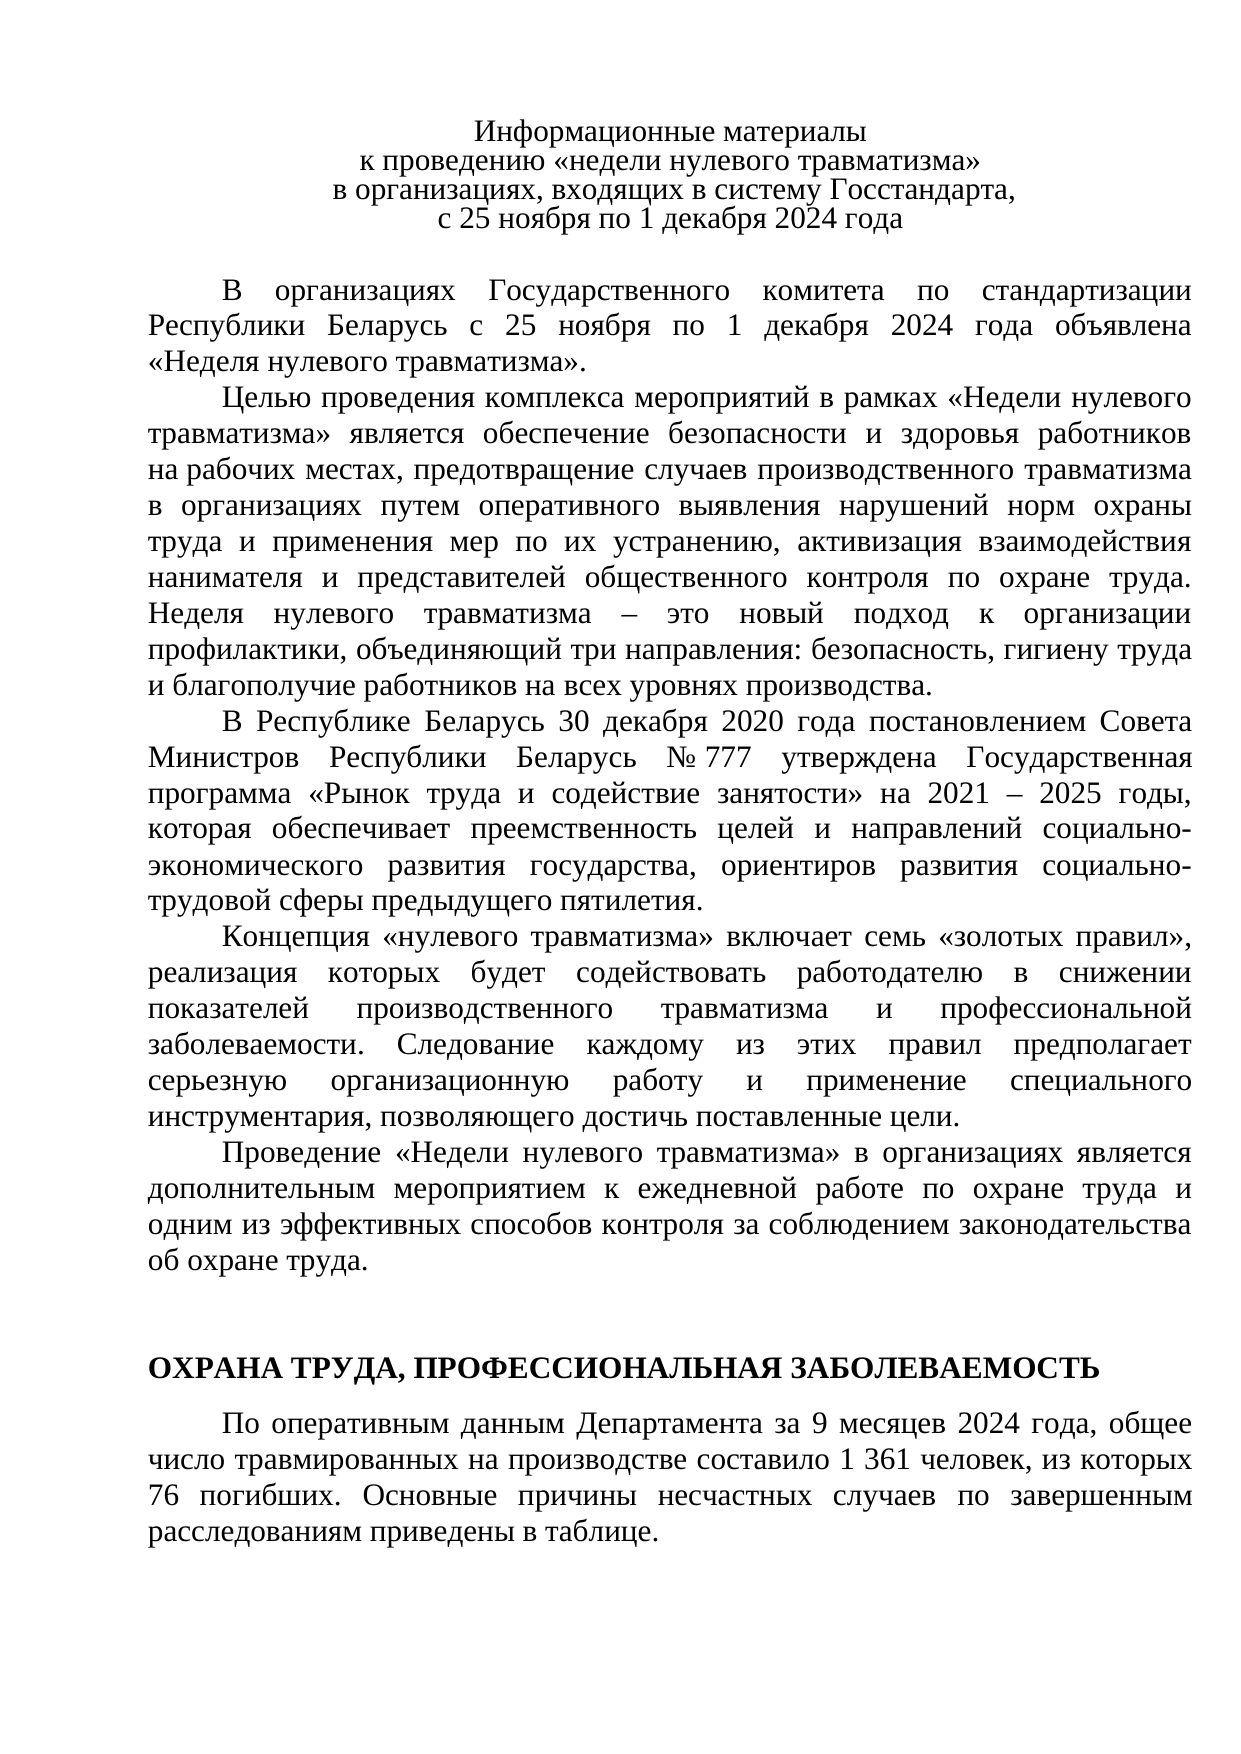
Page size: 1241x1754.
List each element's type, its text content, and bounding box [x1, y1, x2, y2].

text в организациях, входящих в систему Госстандарта, [148, 176, 1193, 206]
text к проведению «недели нулевого травматизма» [148, 147, 1193, 176]
text В Республике Беларусь 30 декабря 2020 года постановлением Совета Министров Республики Беларусь № 777 утверждена Государственная программа «Рынок труда и содействие занятости» на 2021 – 2025 годы, которая обеспечивает преемственность целей и направлений социально-экономического развития государства, ориентиров развития социально-трудовой сферы предыдущего пятилетия. [148, 702, 1193, 918]
text Проведение «Недели нулевого травматизма» в организациях является дополнительным мероприятием к ежедневной работе по охране труда и одним из эффективных способов контроля за соблюдением законодательства об охране труда. [148, 1133, 1193, 1277]
text с 25 ноября по 1 декабря 2024 года [148, 206, 1193, 235]
text По оперативным данным Департамента за 9 месяцев 2024 года, общее число травмированных на производстве составило 1 361 человек, из которых 76 погибших. Основные причины несчастных случаев по завершенным расследованиям приведены в таблице. [148, 1404, 1193, 1548]
text ОХРАНА ТРУДА, ПРОФЕССИОНАЛЬНАЯ ЗАБОЛЕВАЕМОСТЬ [148, 1349, 1193, 1385]
text Концепция «нулевого травматизма» включает семь «золотых правил», реализация которых будет содействовать работодателю в снижении показателей производственного травматизма и профессиональной заболеваемости. Следование каждому из этих правил предполагает серьезную организационную работу и применение специального инструментария, позволяющего достичь поставленные цели. [148, 918, 1193, 1133]
text Целью проведения комплекса мероприятий в рамках «Недели нулевого травматизма» является обеспечение безопасности и здоровья работников на рабочих местах, предотвращение случаев производственного травматизма в организациях путем оперативного выявления нарушений норм охраны труда и применения мер по их устранению, активизация взаимодействия нанимателя и представителей общественного контроля по охране труда. Неделя нулевого травматизма – это новый подход к организации профилактики, объединяющий три направления: безопасность, гигиену труда и благополучие работников на всех уровнях производства. [148, 378, 1193, 702]
text В организациях Государственного комитета по стандартизации Республики Беларусь с 25 ноября по 1 декабря 2024 года объявлена «Неделя нулевого травматизма». [148, 271, 1193, 378]
text Информационные материалы [148, 118, 1193, 147]
